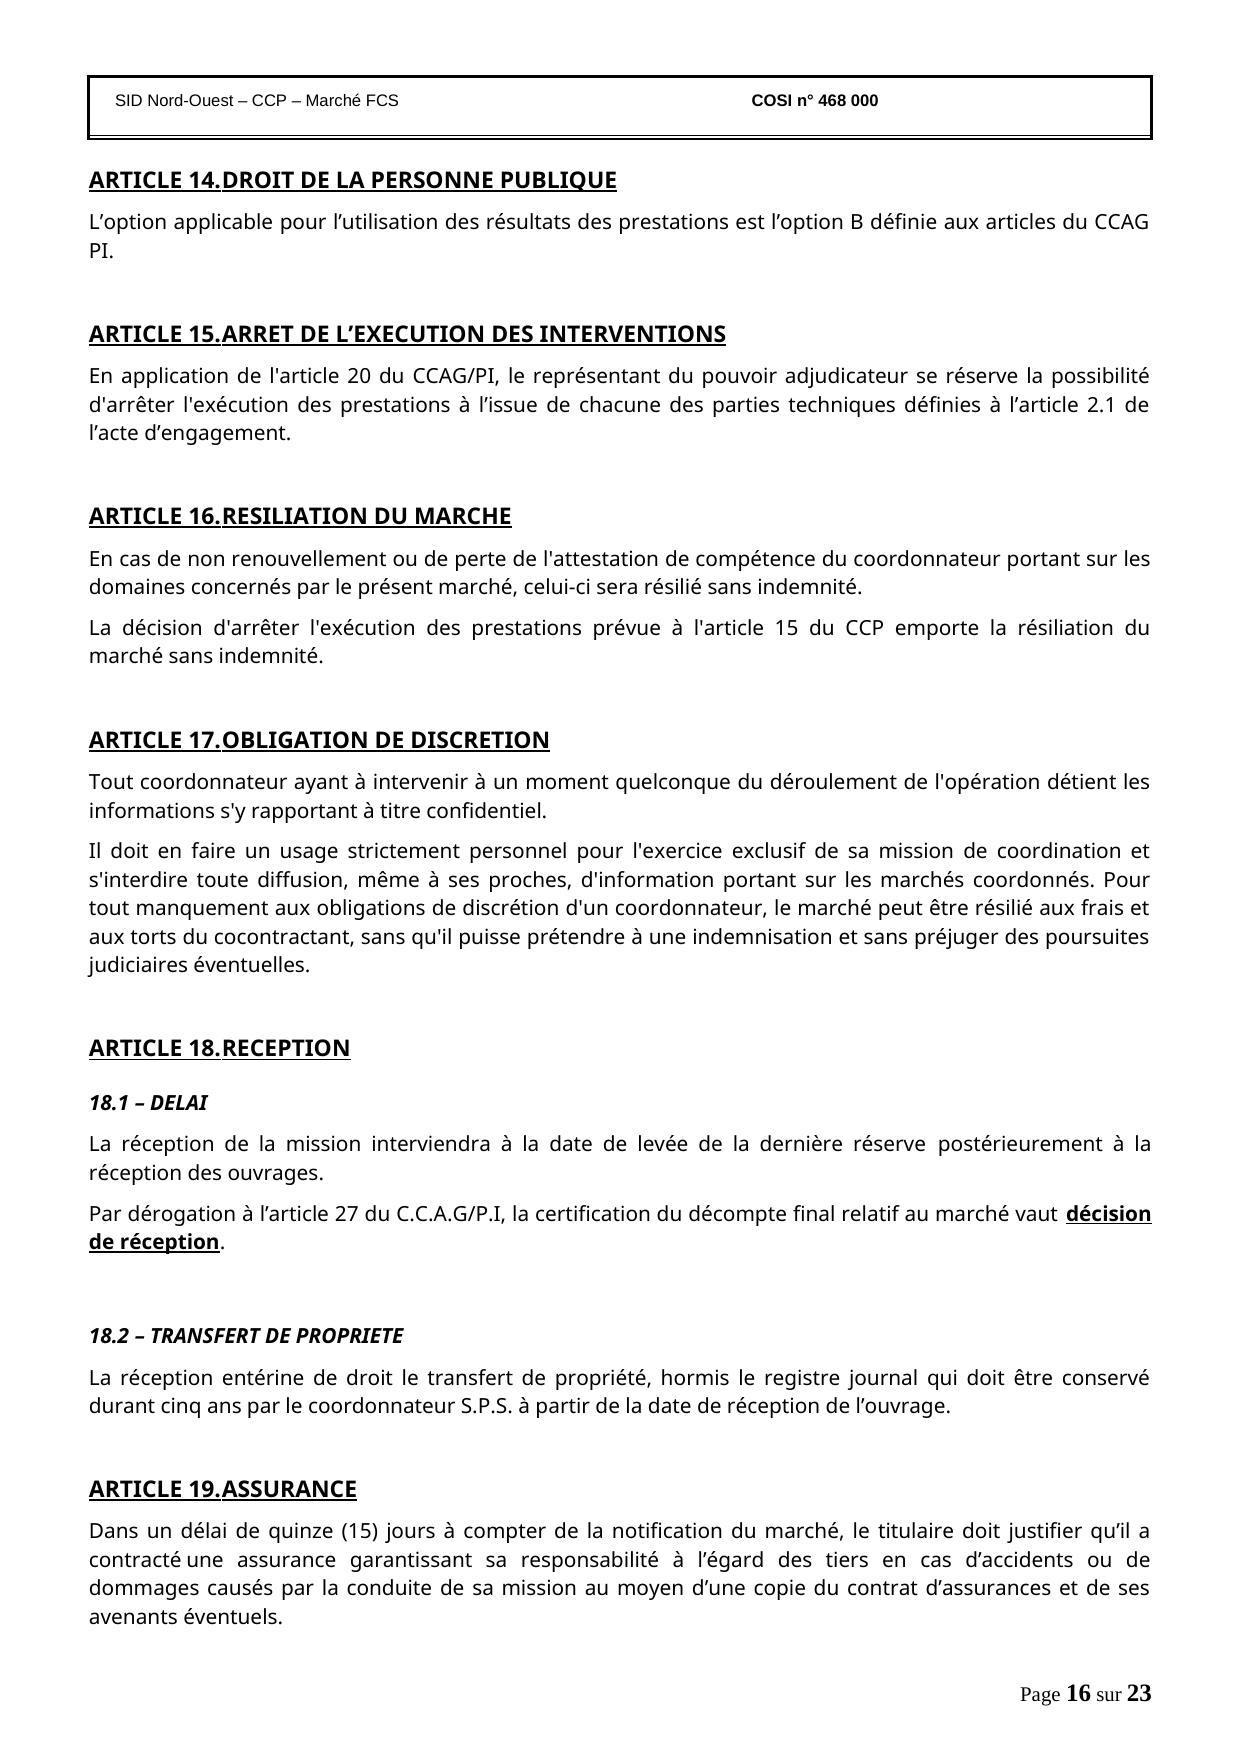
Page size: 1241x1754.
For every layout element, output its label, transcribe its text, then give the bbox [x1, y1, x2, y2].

text Il doit en faire un usage strictement personnel pour l'exercice exclusif de sa mission de coordination et s'interdire toute diffusion, même à ses proches, d'information portant sur les marchés coordonnés. Pour tout manquement aux obligations de discrétion d'un coordonnateur, le marché peut être résilié aux frais et aux torts du cocontractant, sans qu'il puisse prétendre à une indemnisation et sans préjuger des poursuites judiciaires éventuelles. [89, 837, 1152, 979]
subtitle RECEPTION [89, 1032, 1152, 1063]
subtitle RESILIATION DU MARCHE [89, 500, 1152, 531]
subtitle 18.2 – TRANSFERT DE PROPRIETE [89, 1322, 1152, 1350]
text L’option applicable pour l’utilisation des résultats des prestations est l’option B définie aux articles du CCAG PI. [89, 207, 1152, 264]
subtitle ARRET DE L’EXECUTION DES INTERVENTIONS [89, 318, 1152, 349]
text La réception entérine de droit le transfert de propriété, hormis le registre journal qui doit être conservé durant cinq ans par le coordonnateur S.P.S. à partir de la date de réception de l’ouvrage. [89, 1363, 1152, 1419]
text En application de l'article 20 du CCAG/PI, le représentant du pouvoir adjudicateur se réserve la possibilité d'arrêter l'exécution des prestations à l’issue de chacune des parties techniques définies à l’article 2.1 de l’acte d’engagement. [89, 361, 1152, 447]
subtitle DROIT DE [89, 163, 1152, 195]
subtitle ASSURANCE [89, 1473, 1152, 1504]
text La réception de la mission interviendra à la date de levée de la dernière réserve postérieurement à la réception des ouvrages. [89, 1129, 1152, 1186]
subtitle OBLIGATION DE DISCRETION [89, 723, 1152, 755]
text Tout coordonnateur ayant à intervenir à un moment quelconque du déroulement de l'opération détient les informations s'y rapportant à titre confidentiel. [89, 767, 1152, 824]
text En cas de non renouvellement ou de perte de l'attestation de compétence du coordonnateur portant sur les domaines concernés par le présent marché, celui-ci sera résilié sans indemnité. [89, 544, 1152, 601]
text Par dérogation à l’article 27 du C.C.A.G/P.I, la certification du décompte final relatif au marché vaut décision de réception. [89, 1199, 1152, 1256]
text La décision d'arrêter l'exécution des prestations prévue à l'article 15 du CCP emporte la résiliation du marché sans indemnité. [89, 613, 1152, 670]
text Dans un délai de quinze (15) jours à compter de la notification du marché, le titulaire doit justifier qu’il a contracté une assurance garantissant sa responsabilité à l’égard des tiers en cas d’accidents ou de dommages causés par la conduite de sa mission au moyen d’une copie du contrat d’assurances et de ses avenants éventuels. [89, 1517, 1152, 1630]
subtitle 18.1 – DELAI [89, 1088, 1152, 1117]
